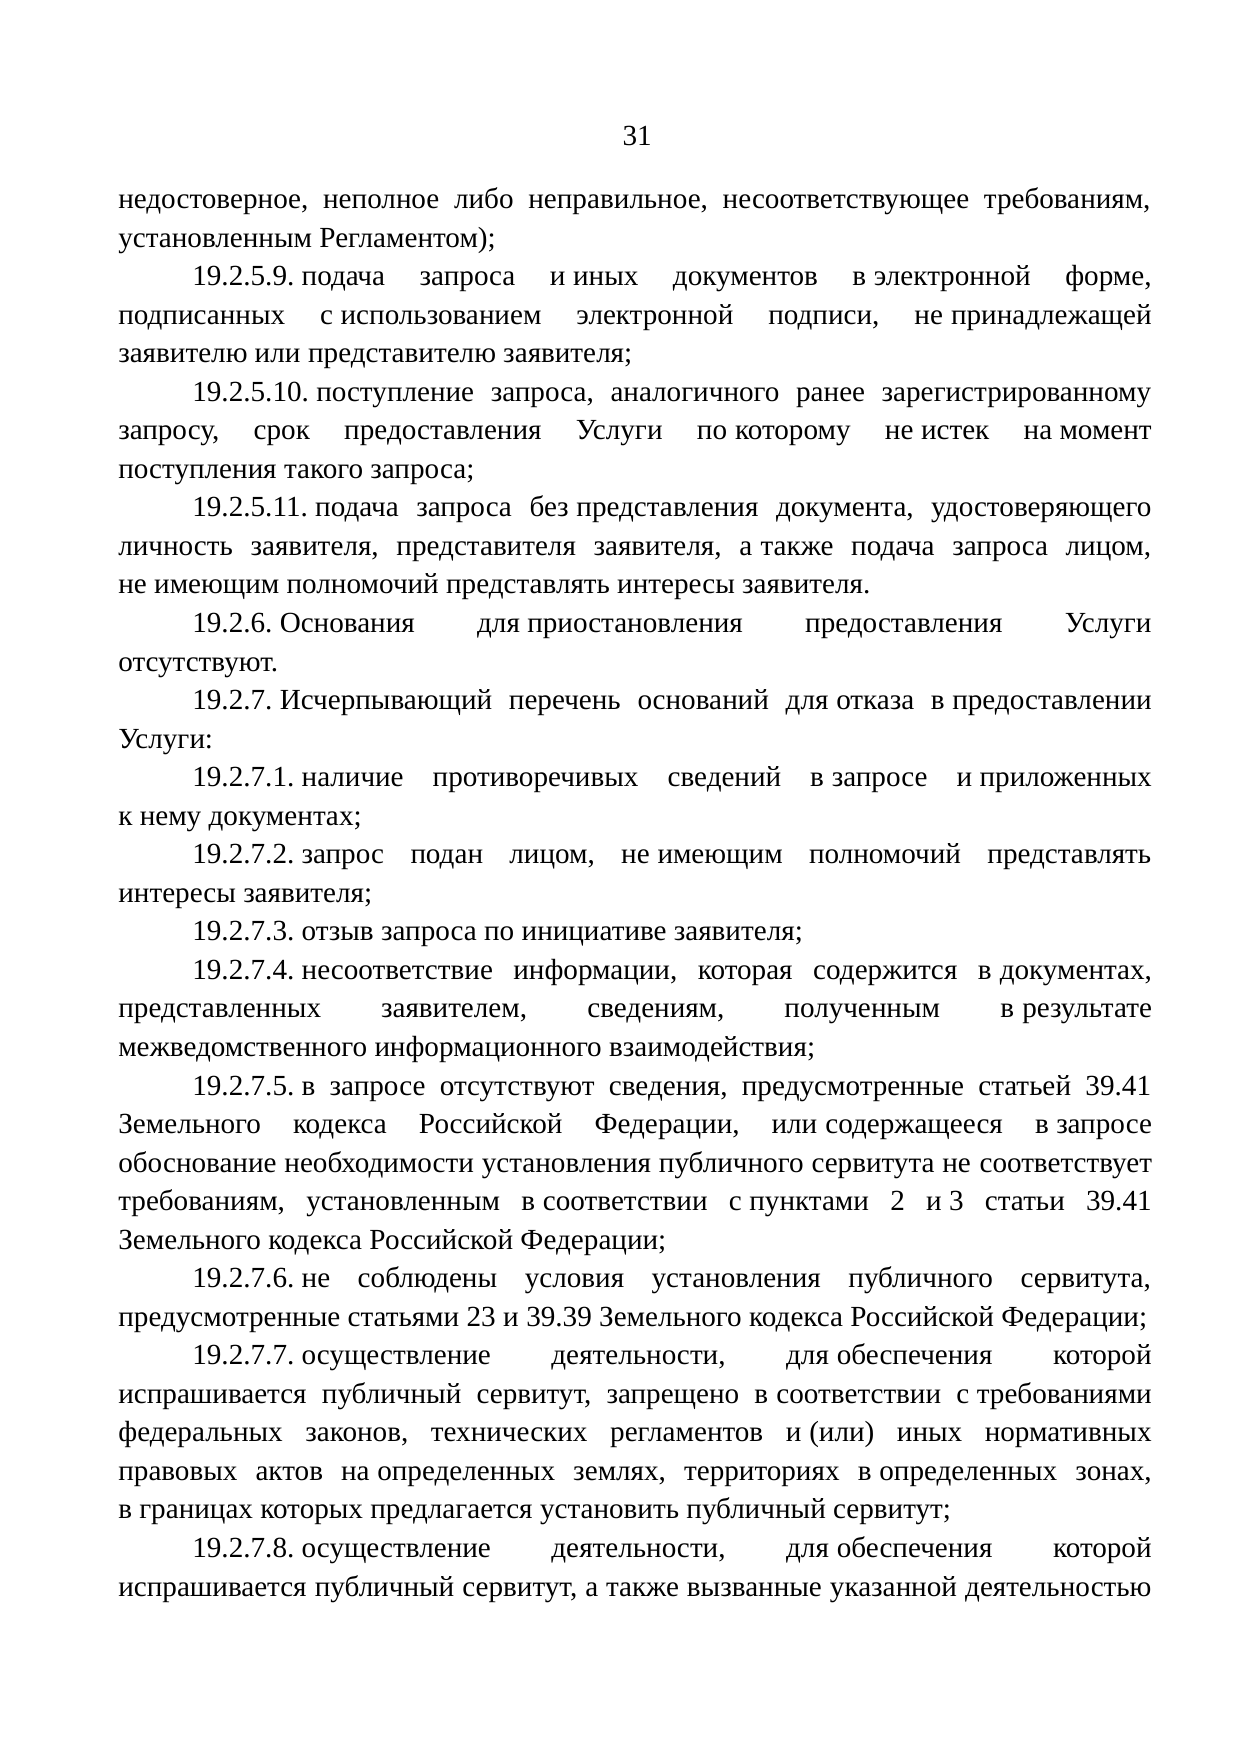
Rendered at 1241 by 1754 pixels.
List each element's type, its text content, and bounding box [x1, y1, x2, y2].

text 19.2.7.2. запрос подан лицом, не имеющим полномочий представлять интересы заявителя; [118, 836, 1152, 908]
text 19.2.7.4. несоответствие информации, которая содержится в документах, представленных заявителем, сведениям, полученным в результате межведомственного информационного взаимодействия; [118, 952, 1152, 1063]
text 19.2.5.11. подача запроса без представления документа, удостоверяющего личность заявителя, представителя заявителя, а также подача запроса лицом, не имеющим полномочий представлять интересы заявителя. [118, 489, 1152, 600]
text 19.2.7.3. отзыв запроса по инициативе заявителя; [118, 913, 1152, 947]
text 19.2.5.10. поступление запроса, аналогичного ранее зарегистрированному запросу, срок предоставления Услуги по которому не истек на момент поступления такого запроса; [118, 374, 1152, 484]
text 19.2.6. Основания для приостановления предоставления Услуги отсутствуют. [118, 605, 1152, 677]
text 19.2.7.5. в запросе отсутствуют сведения, предусмотренные статьей 39.41 Земельного кодекса Российской Федерации, или содержащееся в запросе обоснование необходимости установления публичного сервитута не соответствует требованиям, установленным в соответствии с пунктами 2 и 3 статьи 39.41 Земельного кодекса Российской Федерации; [118, 1068, 1152, 1255]
text 19.2.7.6. не соблюдены условия установления публичного сервитута, предусмотренные статьями 23 и 39.39 Земельного кодекса Российской Федерации; [118, 1260, 1152, 1332]
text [118, 181, 1152, 253]
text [118, 1530, 1152, 1602]
text 19.2.7.1. наличие противоречивых сведений в запросе и приложенных к нему документах; [118, 759, 1152, 831]
text 19.2.5.9. подача запроса и иных документов в электронной форме, подписанных с использованием электронной подписи, не принадлежащей заявителю или представителю заявителя; [118, 258, 1152, 369]
text 19.2.7.7. осуществление деятельности, для обеспечения которой испрашивается публичный сервитут, запрещено в соответствии с требованиями федеральных законов, технических регламентов и (или) иных нормативных правовых актов на определенных землях, территориях в определенных зонах, в границах которых предлагается установить публичный сервитут; [118, 1337, 1152, 1525]
text 19.2.7. Исчерпывающий перечень оснований для отказа в предоставлении Услуги: [118, 682, 1152, 754]
